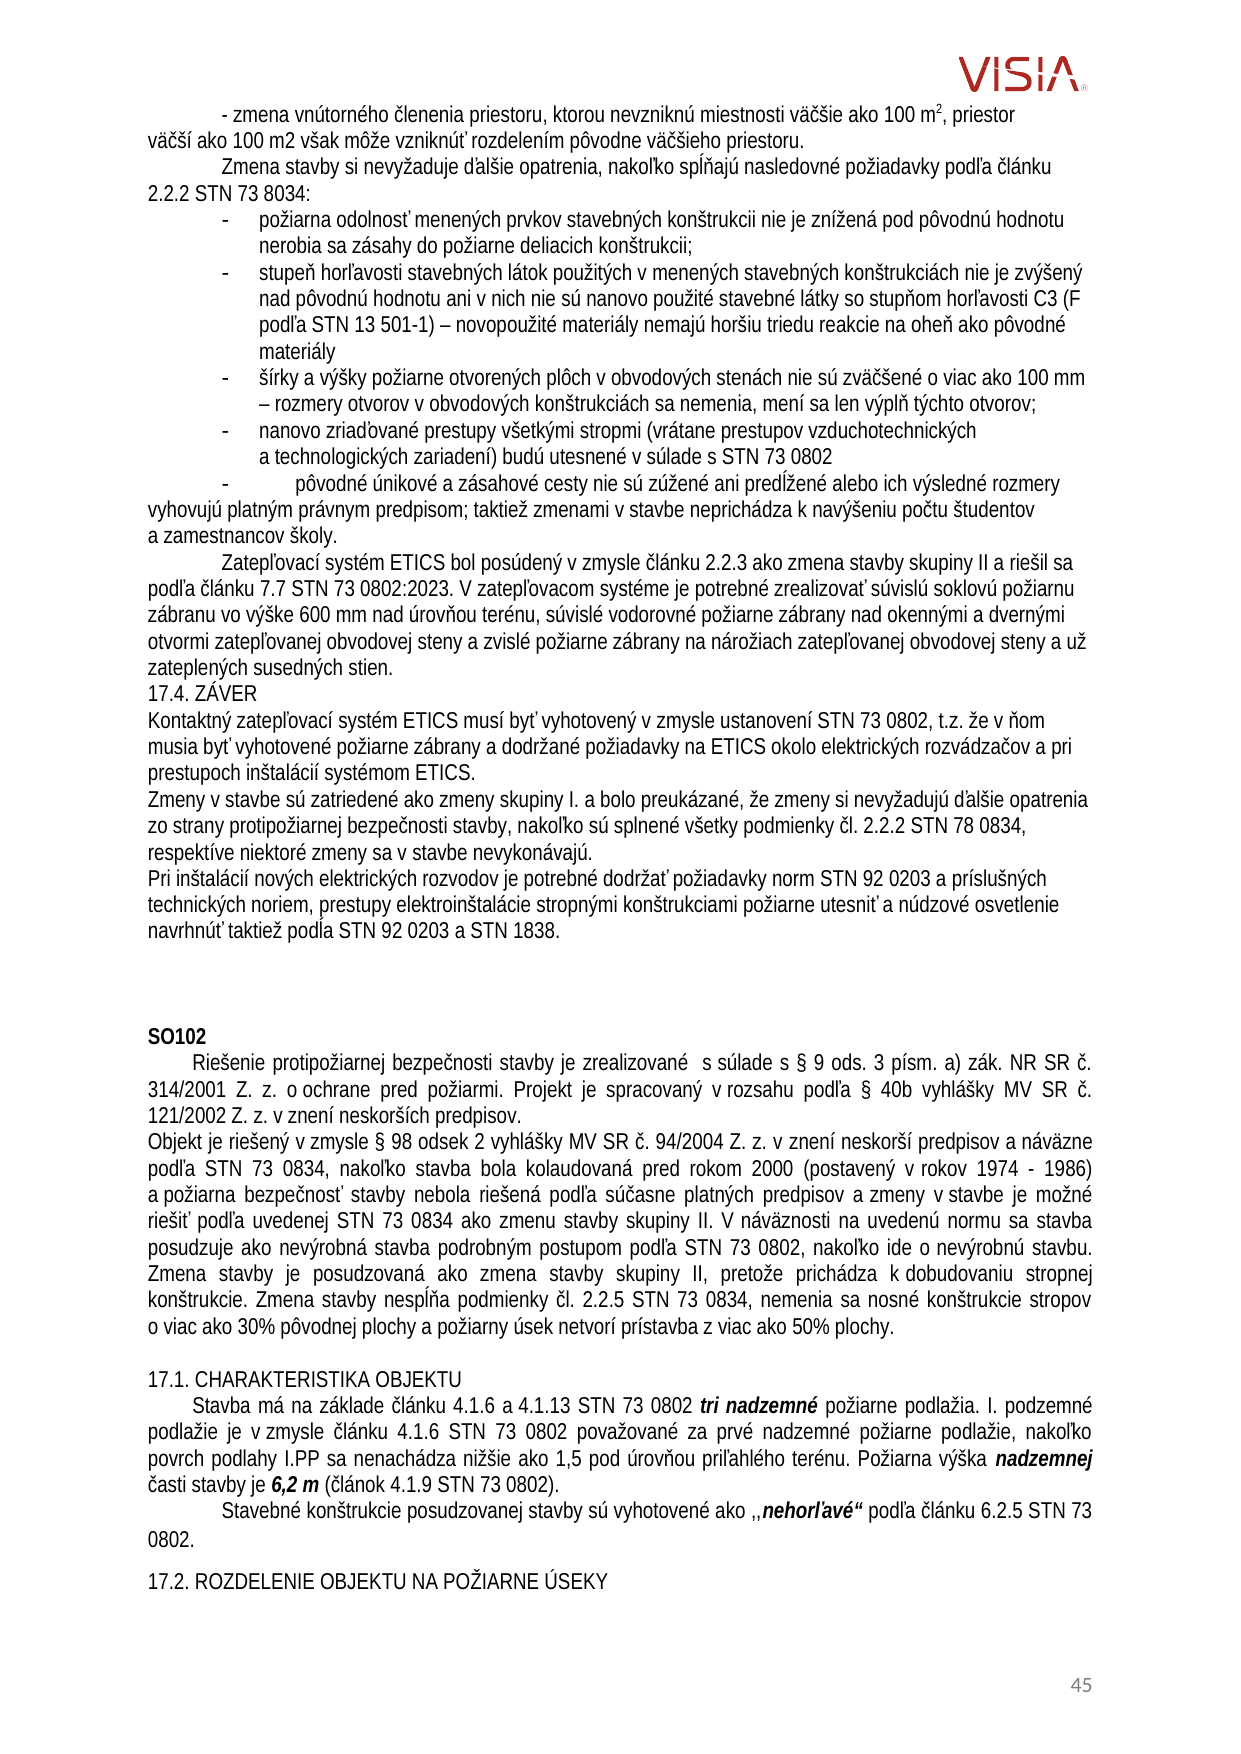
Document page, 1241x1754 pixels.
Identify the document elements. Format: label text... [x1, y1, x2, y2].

text 17.4. ZÁVER [148, 680, 1092, 707]
text - zmena vnútorného členenia priestoru, ktorou nevzniknú miestnosti väčšie ako 100 m2, priestor [148, 101, 1092, 127]
text Zatepľovací systém ETICS bol posúdený v zmysle článku 2.2.3 ako zmena stavby skupiny II a riešil sa podľa článku 7.7 STN 73 0802:2023. V zatepľovacom systéme je potrebné zrealizovať súvislú soklovú požiarnu zábranu vo výške 600 mm nad úrovňou terénu, súvislé vodorovné požiarne zábrany nad okennými a dvernými otvormi zatepľovanej obvodovej steny a zvislé požiarne zábrany na nárožiach zatepľovanej obvodovej steny a už zateplených susedných stien. [148, 548, 1092, 680]
text Kontaktný zatepľovací systém ETICS musí byť vyhotovený v zmysle ustanovení STN 73 0802, t.z. že v ňom musia byť vyhotovené požiarne zábrany a dodržané požiadavky na ETICS okolo elektrických rozvádzačov a pri prestupoch inštalácií systémom ETICS. [148, 707, 1092, 786]
text Stavba má na základe článku 4.1.6 a 4.1.13 STN 73 0802 tri nadzemné požiarne podlažia. I. podzemné podlažie je v zmysle článku 4.1.6 STN 73 0802 považované za prvé nadzemné požiarne podlažie, nakoľko povrch podlahy I.PP sa nenachádza nižšie ako 1,5 pod úrovňou priľahlého terénu. Požiarna výška nadzemnej časti stavby je 6,2 m (článok 4.1.9 STN 73 0802). [148, 1392, 1092, 1497]
text Objekt je riešený v zmysle § 98 odsek 2 vyhlášky MV SR č. 94/2004 Z. z. v znení neskorší predpisov a náväzne podľa STN 73 0834, nakoľko stavba bola kolaudovaná pred rokom 2000 (postavený v rokov 1974 - 1986) a požiarna bezpečnosť stavby nebola riešená podľa súčasne platných predpisov a zmeny v stavbe je možné riešiť podľa uvedenej STN 73 0834 ako zmenu stavby skupiny II. V náväznosti na uvedenú normu sa stavba posudzuje ako nevýrobná stavba podrobným postupom podľa STN 73 0802, nakoľko ide o nevýrobnú stavbu. Zmena stavby je posudzovaná ako zmena stavby skupiny II, pretože prichádza k dobudovaniu stropnej konštrukcie. Zmena stavby nespĺňa podmienky čl. 2.2.5 STN 73 0834, nemenia sa nosné konštrukcie stropov o viac ako 30% pôvodnej plochy a požiarny úsek netvorí prístavba z viac ako 50% plochy. [148, 1128, 1092, 1339]
list šírky a výšky požiarne otvorených plôch v obvodových stenách nie sú zväčšené o viac ako – rozmery otvorov v obvodových konštrukciách sa nemenia, mení sa len výplň týchto otvorov; [221, 364, 1092, 417]
text Riešenie protipožiarnej bezpečnosti stavby je zrealizované s súlade s § 9 ods. 3 písm. a) zák. NR SR č. 314/2001 Z. z. o ochrane pred požiarmi. Projekt je spracovaný v rozsahu podľa § 40b vyhlášky MV SR č. 121/2002 Z. z. v znení neskorších predpisov. [148, 1049, 1092, 1128]
text väčší ako 100 m2 však môže vzniknúť rozdelením pôvodne väčšieho priestoru. [148, 127, 1092, 153]
text Zmeny v stavbe sú zatriedené ako zmeny skupiny I. a bolo preukázané, že zmeny si nevyžadujú ďalšie opatrenia zo strany protipožiarnej bezpečnosti stavby, nakoľko sú splnené všetky podmienky čl. 2.2.2 STN 78 0834, respektíve niektoré zmeny sa v stavbe nevykonávajú. [148, 786, 1092, 865]
text 17.1. CHARAKTERISTIKA OBJEKTU [148, 1366, 1092, 1392]
text Zmena stavby si nevyžaduje ďalšie opatrenia, nakoľko spĺňajú nasledovné požiadavky podľa článku 2.2.2 STN 73 8034: [148, 153, 1092, 206]
text Pri inštalácií nových elektrických rozvodov je potrebné dodržať požiadavky norm STN 92 0203 a príslušných technických noriem, prestupy elektroinštalácie stropnými konštrukciami požiarne utesniť a núdzové osvetlenie navrhnúť taktiež podĺa STN 92 0203 a STN 1838. [148, 865, 1092, 944]
text 17.2. ROZDELENIE OBJEKTU NA POŽIARNE ÚSEKY [148, 1568, 1092, 1594]
list stupeň horľavosti stavebných látok použitých v menených stavebných konštrukciách nie je zvýšený nad pôvodnú hodnotu ani v nich nie sú nanovo použité stavebné látky so stupňom horľavosti C3 (F podľa STN 13 501-1) – novopoužité materiály nemajú horšiu triedu reakcie na oheň ako pôvodné materiály [221, 259, 1092, 364]
list pôvodné únikové a zásahové cesty nie sú zúžené ani predĺžené alebo ich výsledné rozmery vyhovujú platným právnym predpisom; taktiež zmenami v stavbe neprichádza k navýšeniu počtu študentov a zamestnancov školy. [148, 469, 1092, 548]
text Stavebné konštrukcie posudzovanej stavby sú vyhotovené ako ,,nehorľavé“ podľa článku 6.2.5 STN 73 0802. [148, 1497, 1092, 1553]
list nanovo zriaďované prestupy všetkými stropmi (vrátane prestupov vzduchotechnických a technologických zariadení) budú utesnené v súlade s STN 73 0802 [221, 417, 1092, 469]
text SO102 [148, 1023, 1092, 1049]
picture [958, 56, 1088, 92]
list požiarna odolnosť menených prvkov stavebných konštrukcii nie je znížená pod pôvodnú hodnotu nerobia sa zásahy do požiarne deliacich konštrukcii; [221, 206, 1092, 259]
